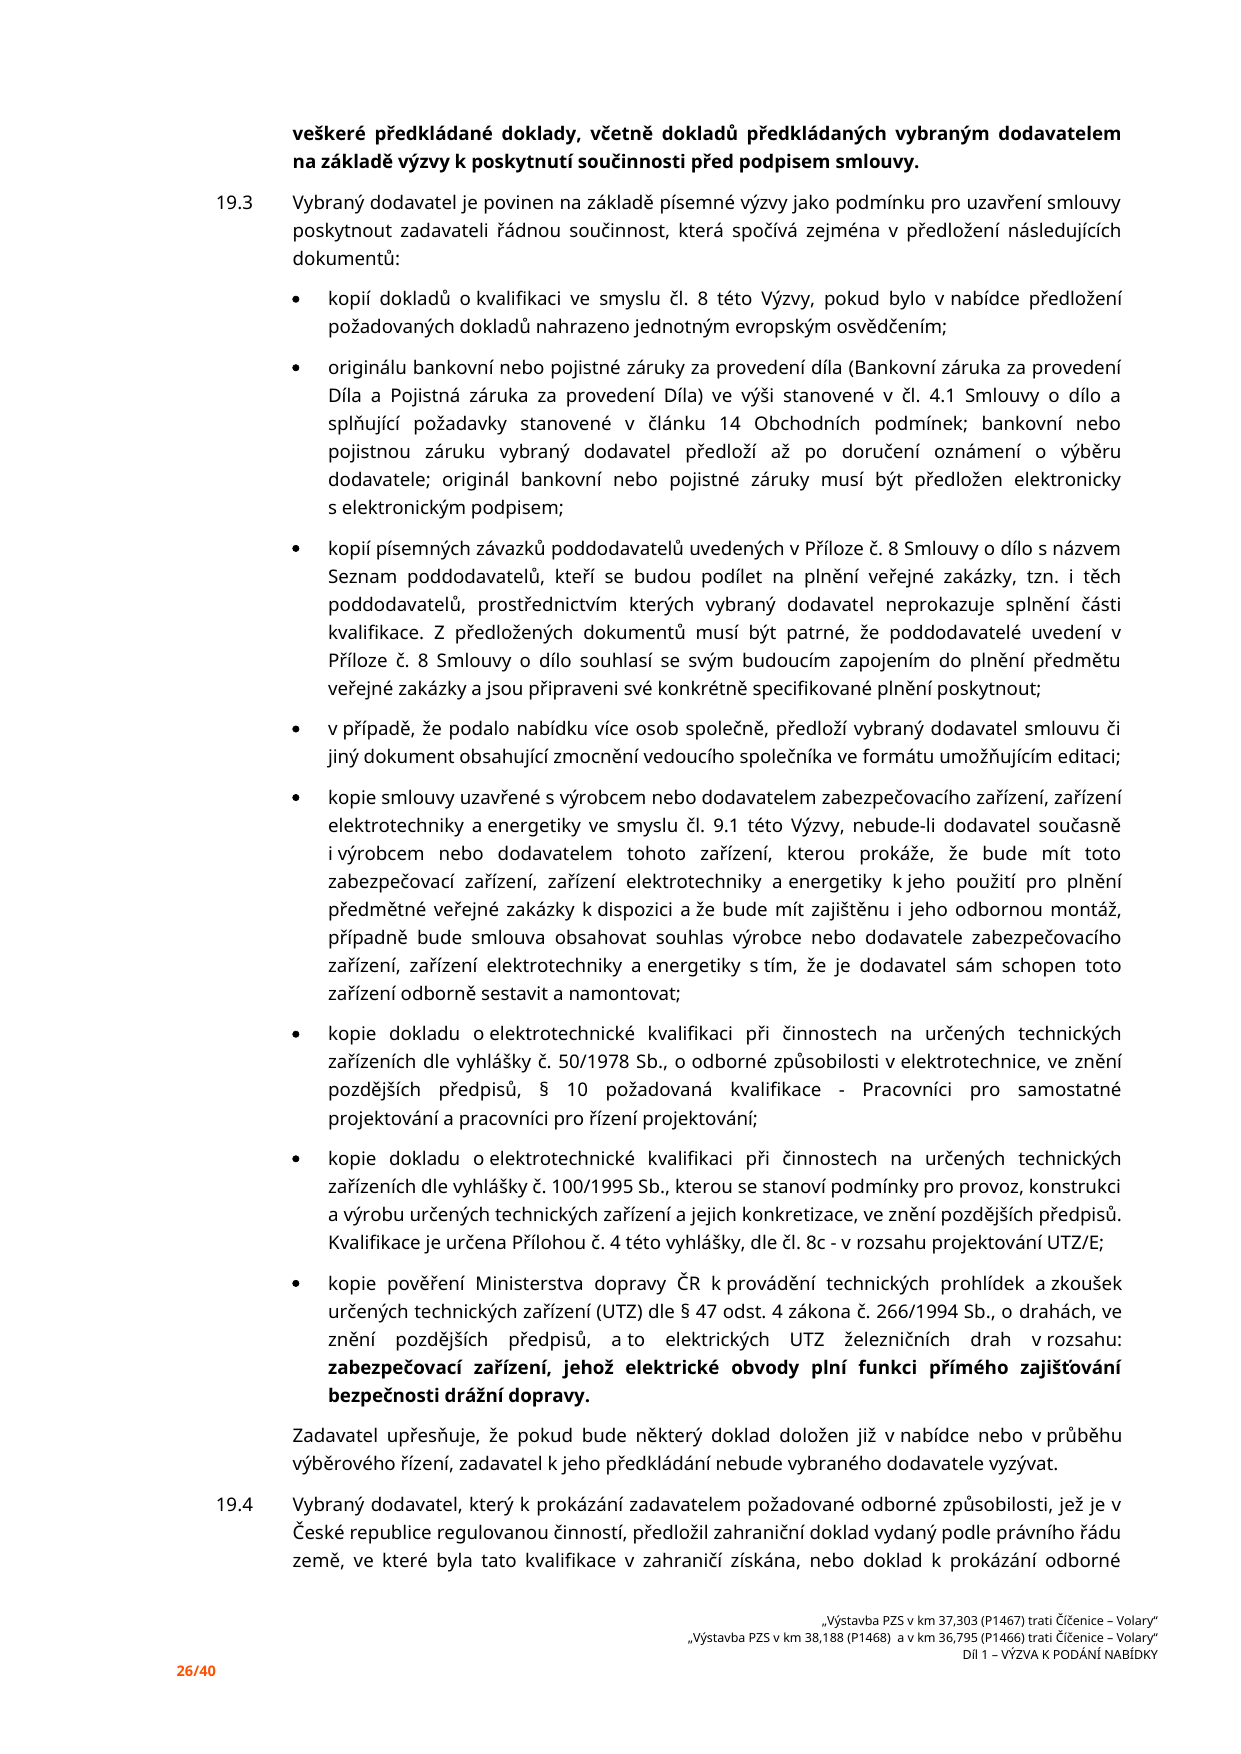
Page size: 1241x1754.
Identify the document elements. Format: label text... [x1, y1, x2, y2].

text Zadavatel upřesňuje, že pokud bude některý doklad doložen již v nabídce nebo v průběhu výběrového řízení, zadavatel k jeho předkládání nebude vybraného dodavatele vyzývat. [292, 1422, 1122, 1476]
text Vybraný dodavatel je povinen na základě písemné výzvy jako podmínku pro uzavření smlouvy poskytnout zadavateli řádnou součinnost, která spočívá zejména v předložení následujících dokumentů: [216, 189, 1122, 271]
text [216, 1491, 1122, 1573]
text kopie smlouvy uzavřené s výrobcem nebo dodavatelem zabezpečovacího zařízení, zařízení elektrotechniky a energetiky ve smyslu čl. 9.1 této Výzvy, nebude-li dodavatel současně i výrobcem nebo dodavatelem tohoto zařízení, kterou prokáže, že bude mít toto zabezpečovací zařízení, zařízení elektrotechniky a energetiky k jeho použití pro plnění předmětné veřejné zakázky k dispozici a že bude mít zajištěnu i jeho odbornou montáž, případně bude smlouva obsahovat souhlas výrobce nebo dodavatele zabezpečovacího zařízení, zařízení elektrotechniky a energetiky s tím, že je dodavatel sám schopen toto zařízení odborně sestavit a namontovat; [292, 784, 1122, 1006]
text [216, 121, 1122, 174]
text kopie dokladu o elektrotechnické kvalifikaci při činnostech na určených technických zařízeních dle vyhlášky č. 50/1978 Sb., o odborné způsobilosti v elektrotechnice, ve znění pozdějších předpisů, § 10 požadovaná kvalifikace - Pracovníci pro samostatné projektování a pracovníci pro řízení projektování; [292, 1021, 1122, 1130]
text kopií písemných závazků poddodavatelů uvedených v Příloze č. 8 Smlouvy o dílo s názvem Seznam poddodavatelů, kteří se budou podílet na plnění veřejné zakázky, tzn. i těch poddodavatelů, prostřednictvím kterých vybraný dodavatel neprokazuje splnění části kvalifikace. Z předložených dokumentů musí být patrné, že poddodavatelé uvedení v Příloze č. 8 Smlouvy o dílo souhlasí se svým budoucím zapojením do plnění předmětu veřejné zakázky a jsou připraveni své konkrétně specifikované plnění poskytnout; [292, 535, 1122, 701]
text kopie pověření Ministerstva dopravy ČR k provádění technických prohlídek a zkoušek určených technických zařízení (UTZ) dle § 47 odst. 4 zákona č. 266/1994 Sb., o drahách, ve znění pozdějších předpisů, a to elektrických UTZ železničních drah v rozsahu: zabezpečovací zařízení, jehož elektrické obvody plní funkci přímého zajišťování bezpečnosti drážní dopravy. [292, 1270, 1122, 1407]
text kopie dokladu o elektrotechnické kvalifikaci při činnostech na určených technických zařízeních dle vyhlášky č. 100/1995 Sb., kterou se stanoví podmínky pro provoz, konstrukci a výrobu určených technických zařízení a jejich konkretizace, ve znění pozdějších předpisů. Kvalifikace je určena Přílohou č. 4 této vyhlášky, dle čl. 8c - v rozsahu projektování UTZ/E; [292, 1145, 1122, 1255]
text v případě, že podalo nabídku více osob společně, předloží vybraný dodavatel smlouvu či jiný dokument obsahující zmocnění vedoucího společníka ve formátu umožňujícím editaci; [292, 716, 1122, 769]
text kopií dokladů o kvalifikaci ve smyslu čl. 8 této Výzvy, pokud bylo v nabídce předložení požadovaných dokladů nahrazeno jednotným evropským osvědčením; [292, 286, 1122, 339]
text originálu bankovní nebo pojistné záruky za provedení díla (Bankovní záruka za provedení Díla a Pojistná záruka za provedení Díla) ve výši stanovené v čl. 4.1 Smlouvy o dílo a splňující požadavky stanovené v článku 14 Obchodních podmínek; bankovní nebo pojistnou záruku vybraný dodavatel předloží až po doručení oznámení o výběru dodavatele; originál bankovní nebo pojistné záruky musí být předložen elektronicky s elektronickým podpisem; [292, 354, 1122, 520]
